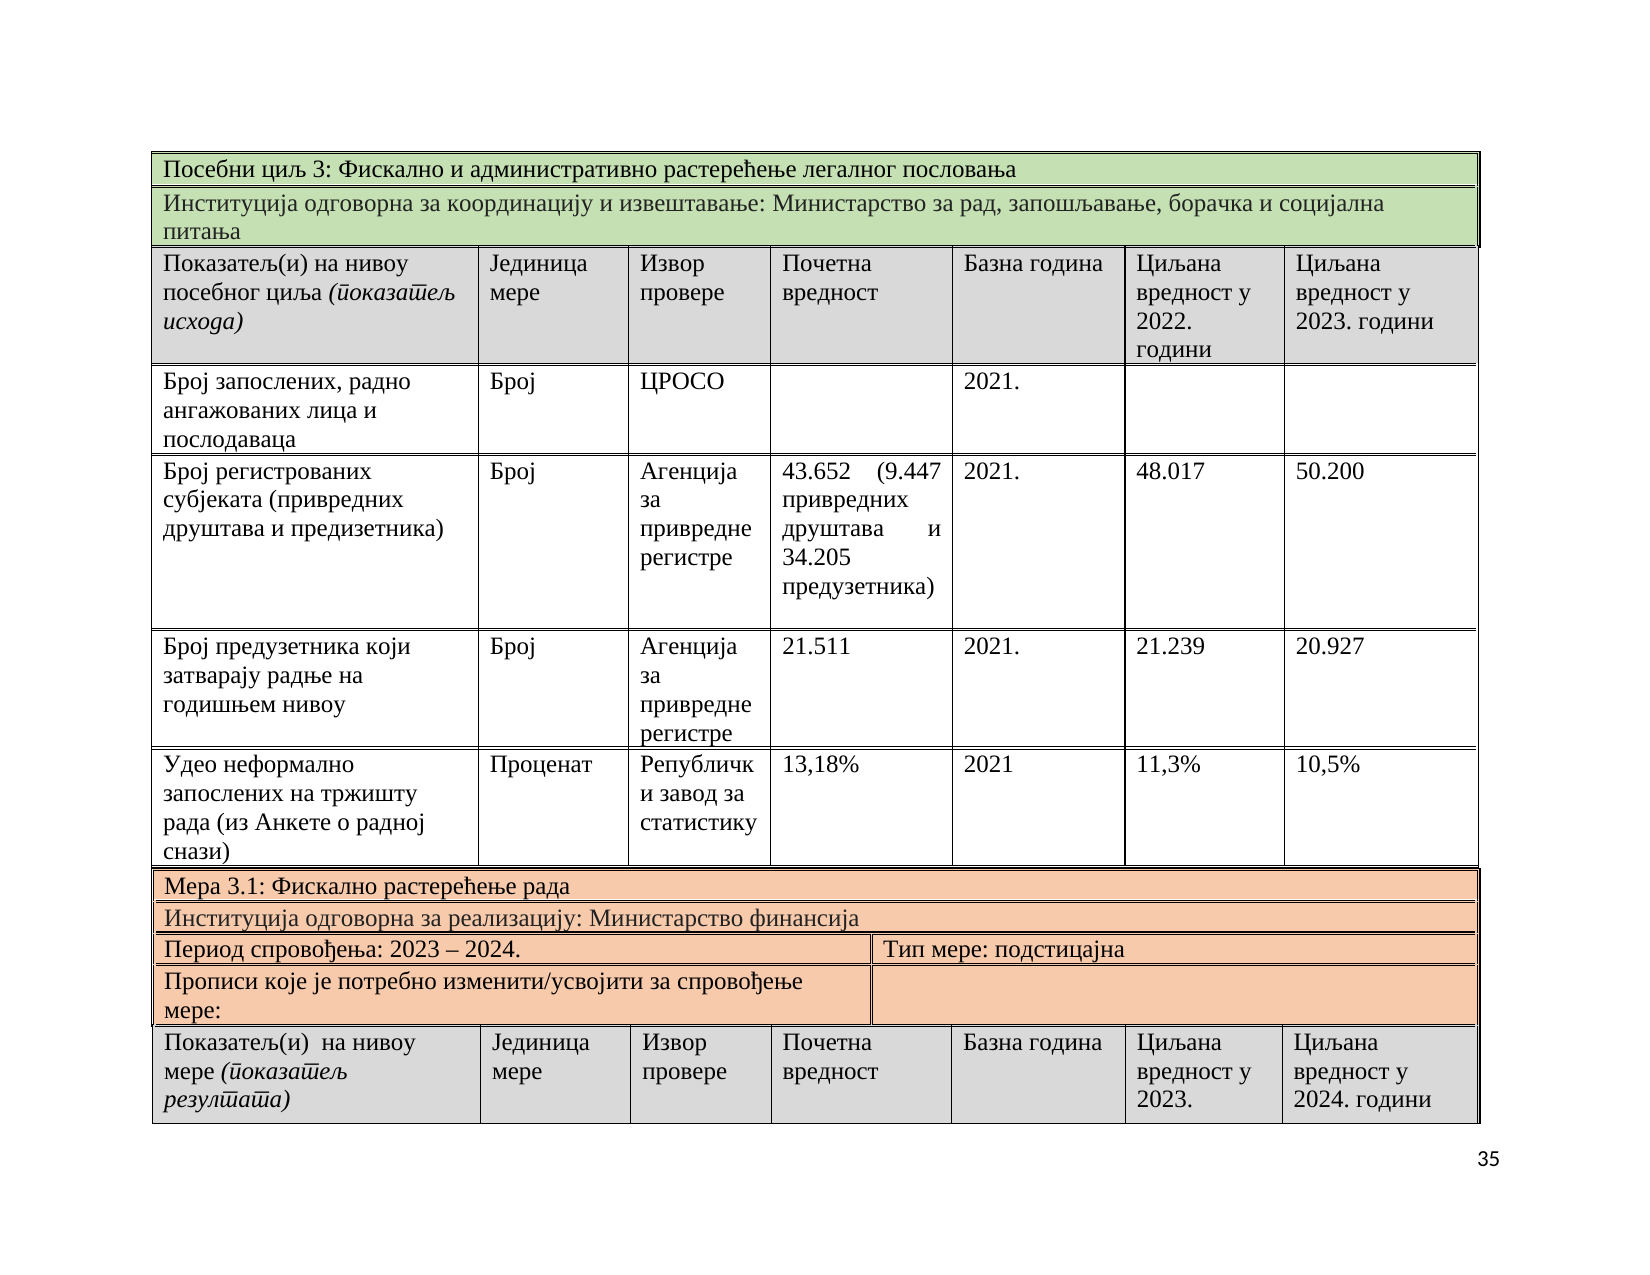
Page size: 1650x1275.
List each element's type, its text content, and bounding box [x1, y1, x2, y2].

table_cell Број предузетника који затварају радње на годишњем нивоу [152, 631, 478, 746]
table_cell Циљaна вредност у 2023. години [1285, 245, 1478, 363]
table_cell Базна година [953, 248, 1124, 363]
table_cell Jединица мере [481, 1027, 630, 1123]
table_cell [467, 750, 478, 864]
table_cell Почетна вредност [772, 1027, 951, 1123]
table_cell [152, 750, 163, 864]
table_cell Извор провере [631, 1027, 771, 1123]
table_cell 2021. [953, 366, 1124, 453]
table_cell [872, 963, 1479, 1024]
table_cell Показатељ(и) на нивоу посебног циља (показатељ исхода) [152, 248, 478, 363]
table_cell Прописи које је потребно изменити/усвојити за спровођење мере: [153, 963, 872, 1024]
table_cell 21.239 [1126, 631, 1284, 746]
table_cell Jединица мере [479, 248, 628, 363]
table_cell Циљaна вредност у 2022. години [1126, 248, 1284, 363]
table_cell 20.927 [1285, 628, 1478, 746]
table_cell Институција одговорна за координацију и извештавање: Министарство за рад, запошљавање, борачка и социјална питања [152, 185, 1477, 245]
table_cell [771, 366, 952, 453]
table_cell 21.511 [771, 631, 952, 746]
table_header Посебни циљ 3: Фискално и административно растерећење легалног пословања [152, 154, 1477, 184]
table_cell Агенција за привредне регистре [629, 456, 770, 628]
table_cell [1126, 366, 1284, 453]
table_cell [1126, 1027, 1282, 1123]
table_cell 50.200 [1285, 453, 1478, 628]
table_cell Почетна вредност [771, 248, 952, 363]
table_cell Базна година [952, 1027, 1125, 1123]
table_cell Број [479, 366, 628, 453]
table_cell 2021. [953, 631, 1124, 746]
table_cell ЦРОСО [629, 366, 770, 453]
table_cell Период спровођења: 2023 – 2024. [154, 931, 870, 963]
table_cell Број [479, 456, 628, 628]
table_cell 2021. [953, 456, 1124, 628]
table_cell Институција одговорна за реализацију: Министарство финансија [154, 900, 1477, 931]
table_cell 10,5% [1285, 746, 1478, 864]
table_cell Број регистрованих субјеката (привредних друштава и предизетника) [152, 456, 478, 628]
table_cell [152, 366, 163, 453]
table_cell 13,18% [771, 750, 952, 864]
table_header Мера 3.1: Фискално растерећење рада [154, 871, 1477, 899]
table_cell 48.017 [1126, 456, 1284, 628]
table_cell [1283, 1024, 1479, 1123]
table_cell Тип мере: подстицајна [873, 931, 1477, 963]
table_cell Републички завод за статистику [629, 750, 770, 864]
table_cell Број [479, 631, 628, 746]
table_cell 11,3% [1126, 750, 1284, 864]
table_cell Проценат [479, 750, 628, 864]
table_cell Извор провере [629, 248, 770, 363]
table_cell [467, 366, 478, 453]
table_cell 43.652 (9.447 привредних друштава и 34.205 предузетника) [771, 456, 952, 628]
table_cell [1285, 363, 1478, 453]
table_cell 2021 [953, 750, 1124, 864]
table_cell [153, 1024, 480, 1123]
